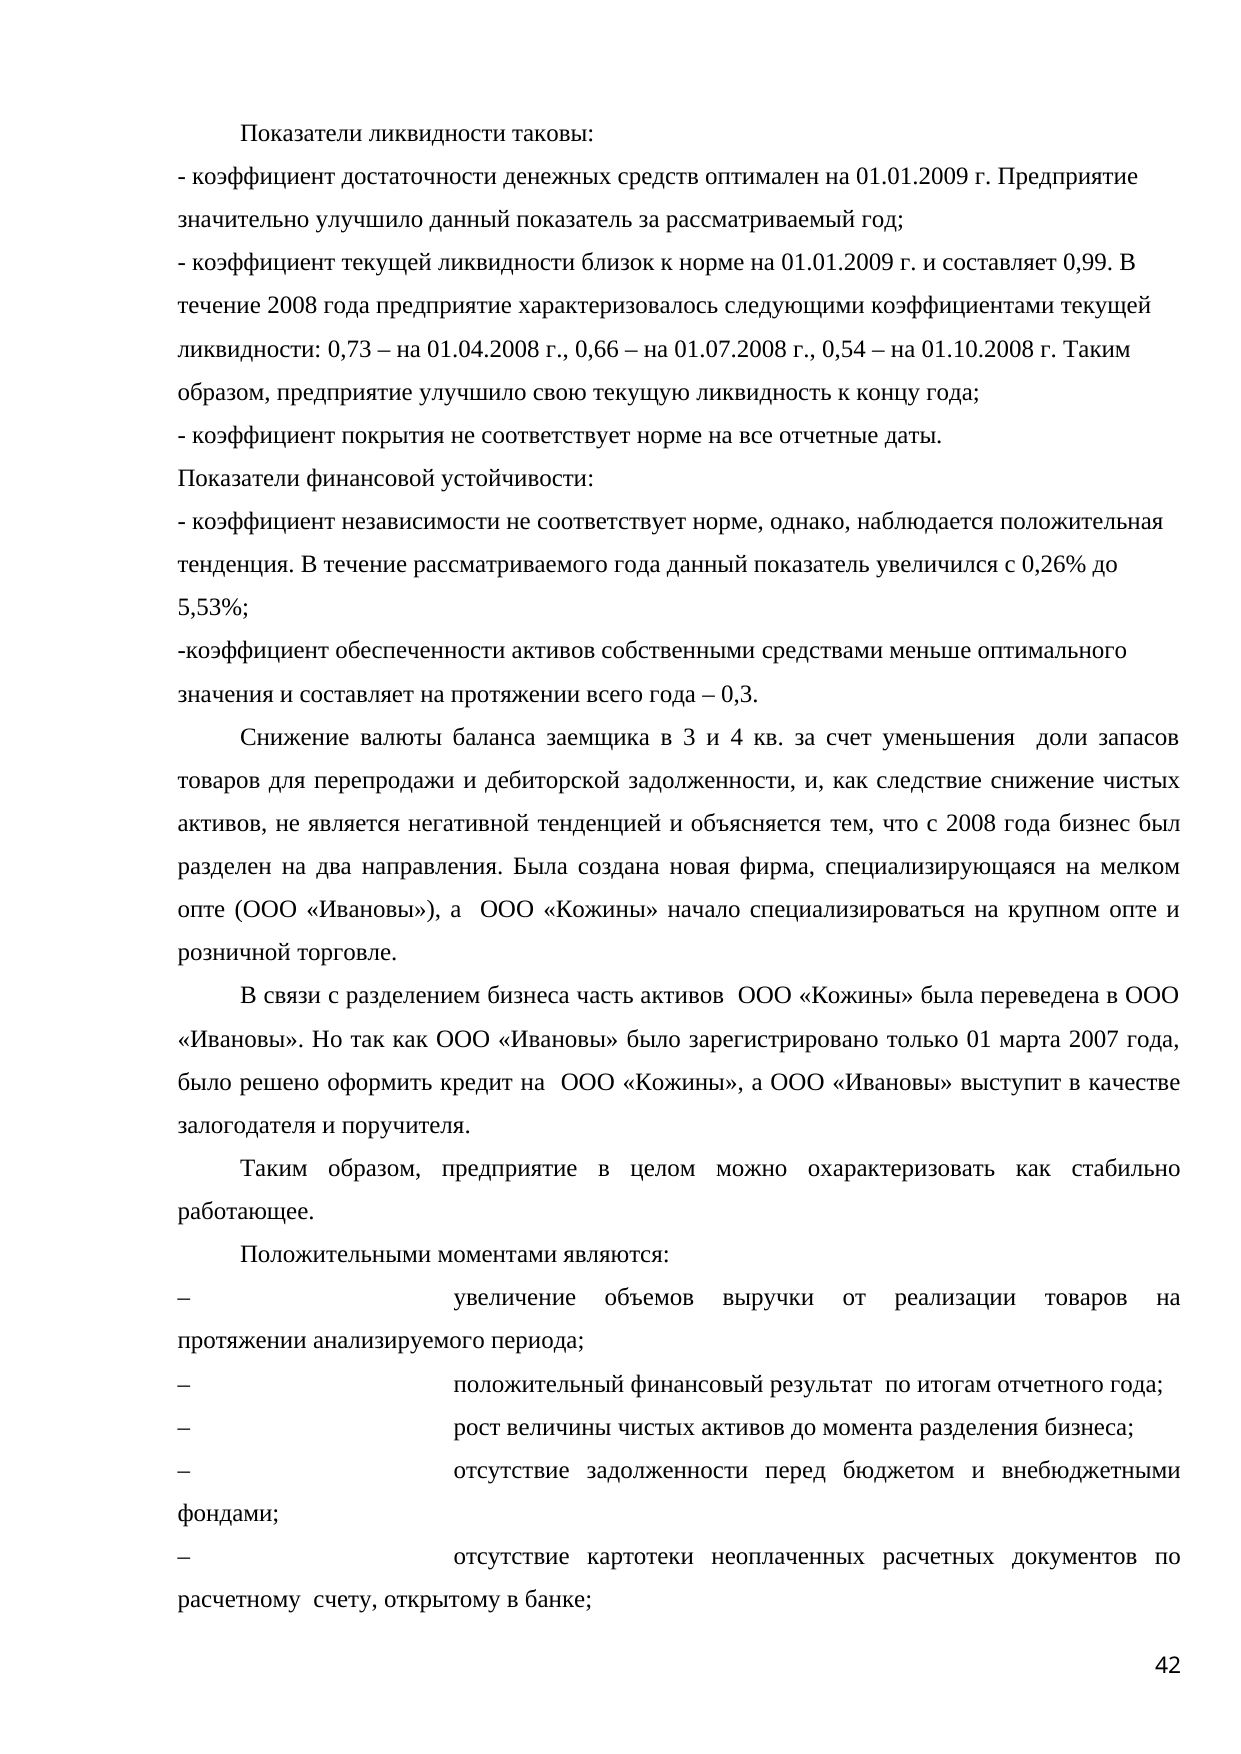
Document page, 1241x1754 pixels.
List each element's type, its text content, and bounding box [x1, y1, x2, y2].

text - коэффициент текущей ликвидности близок к норме на 01.01.2009 г. и составляет 0,99. В течение 2008 года предприятие характеризовалось следующими коэффициентами текущей ликвидности: 0,73 – на 01.04.2008 г., 0,66 – на 01.07.2008 г., 0,54 – на 01.10.2008 г. Таким образом, предприятие улучшило свою текущую ликвидность к концу года; [177, 247, 1181, 406]
text В связи с разделением бизнеса часть активов ООО «Кожины» была переведена в ООО «Ивановы». Но так как ООО «Ивановы» было зарегистрировано только 01 марта 2007 года, было решено оформить кредит на ООО «Кожины», а ООО «Ивановы» выступит в качестве залогодателя и поручителя. [177, 981, 1181, 1139]
list положительный финансовый результат по итогам отчетного года; [177, 1369, 1181, 1397]
list отсутствие задолженности перед бюджетом и внебюджетными фондами; [177, 1455, 1181, 1527]
text - коэффициент достаточности денежных средств оптимален на 01.01.2009 г. Предприятие значительно улучшило данный показатель за рассматриваемый год; [177, 161, 1181, 233]
list увеличение объемов выручки от реализации товаров на протяжении анализируемого периода; [177, 1282, 1181, 1354]
text -коэффициент обеспеченности активов собственными средствами меньше оптимального значения и составляет на протяжении всего года – 0,3. [177, 636, 1181, 707]
list отсутствие картотеки неоплаченных расчетных документов по расчетному счету, открытому в банке; [177, 1541, 1181, 1613]
text - коэффициент покрытия не соответствует норме на все отчетные даты. [177, 420, 1181, 449]
list рост величины чистых активов до момента разделения бизнеса; [177, 1412, 1181, 1441]
text Показатели ликвидности таковы: [177, 118, 1181, 147]
text Положительными моментами являются: [177, 1239, 1181, 1268]
text Снижение валюты баланса заемщика в 3 и 4 кв. за счет уменьшения доли запасов товаров для перепродажи и дебиторской задолженности, и, как следствие снижение чистых активов, не является негативной тенденцией и объясняется тем, что с 2008 года бизнес был разделен на два направления. Была создана новая фирма, специализирующаяся на мелком опте (ООО «Ивановы»), а ООО «Кожины» начало специализироваться на крупном опте и розничной торговле. [177, 722, 1181, 966]
text - коэффициент независимости не соответствует норме, однако, наблюдается положительная тенденция. В течение рассматриваемого года данный показатель увеличился с 0,26% до 5,53%; [177, 506, 1181, 621]
text Таким образом, предприятие в целом можно охарактеризовать как стабильно работающее. [177, 1153, 1181, 1225]
text Показатели финансовой устойчивости: [177, 463, 1181, 492]
